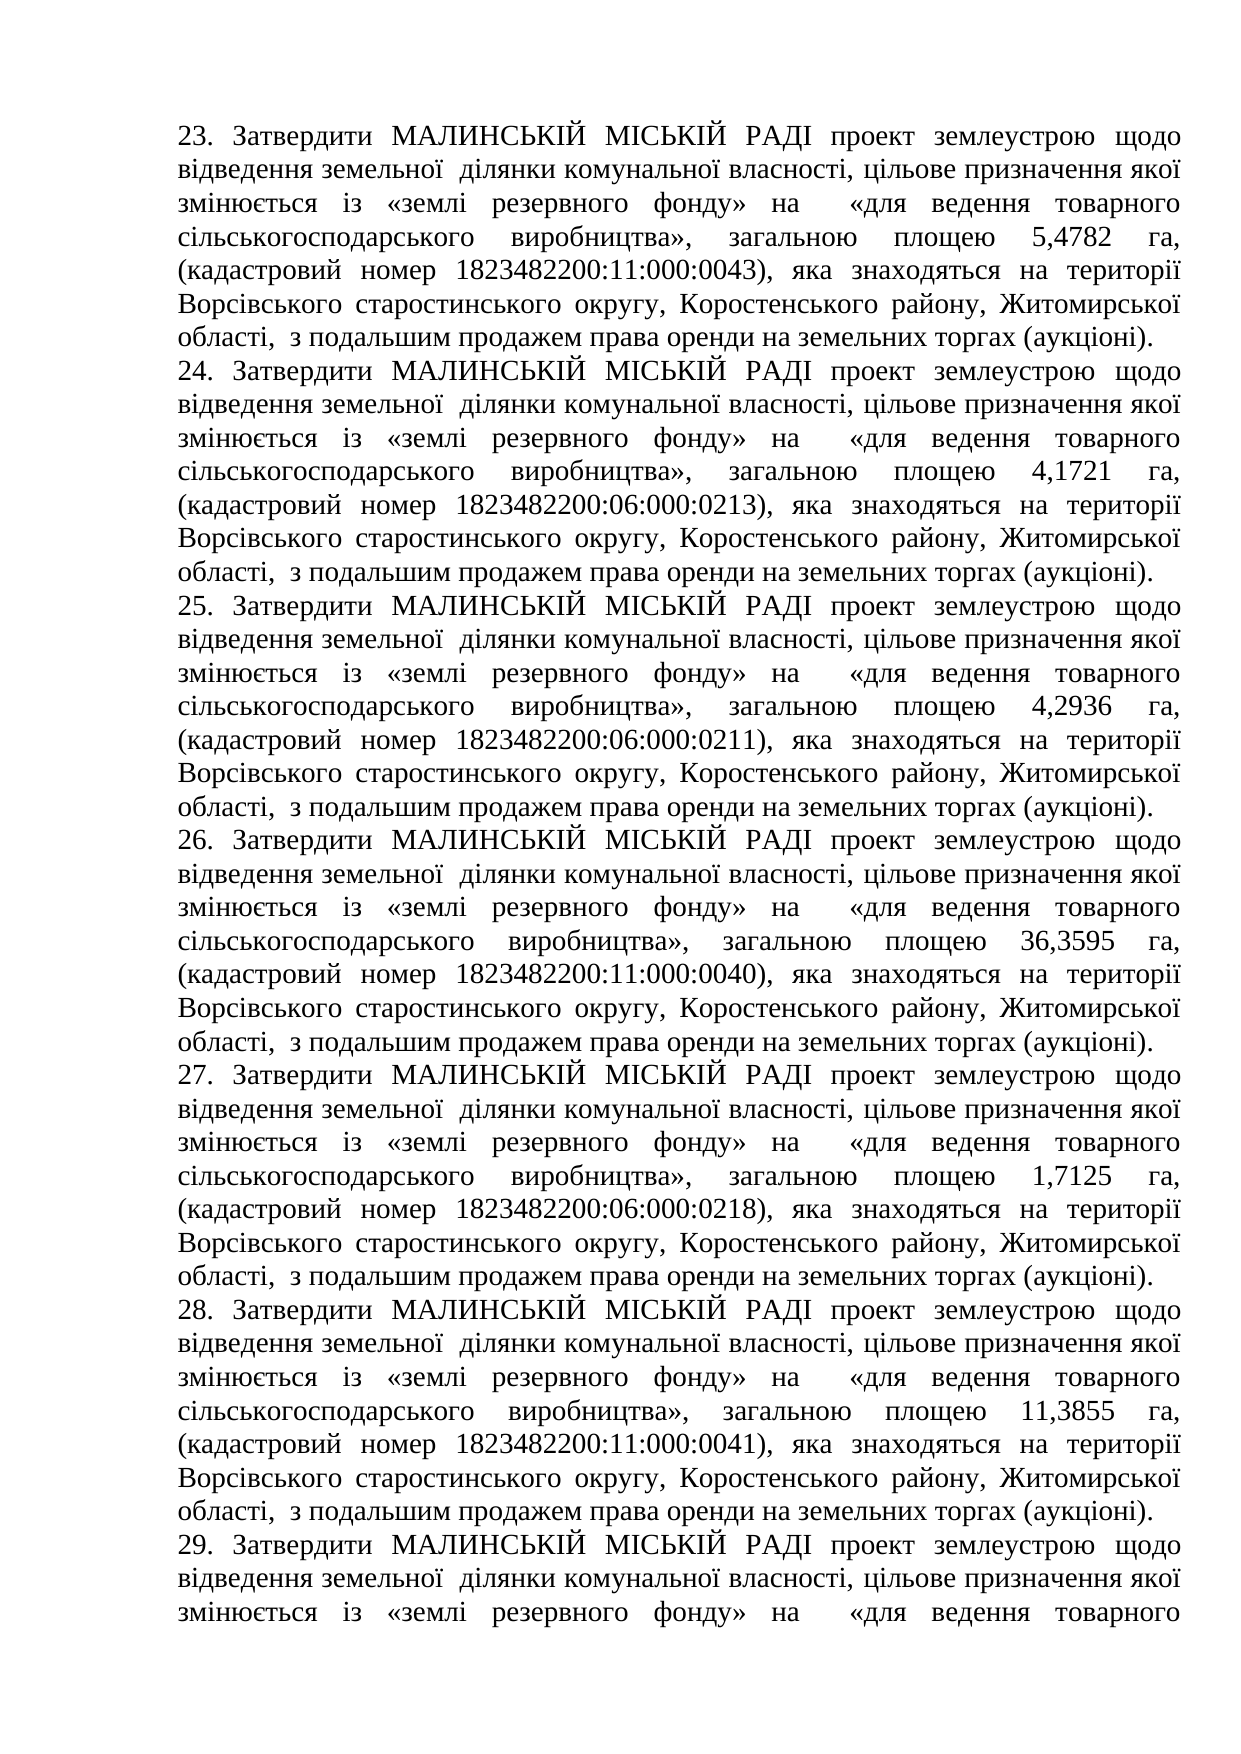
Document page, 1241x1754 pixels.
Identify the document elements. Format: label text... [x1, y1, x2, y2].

text 27. Затвердити МАЛИНСЬКІЙ МІСЬКІЙ РАДІ проект землеустрою щодо відведення земельної ділянки комунальної власності, цільове призначення якої змінюється із «землі резервного фонду» на «для ведення товарного сільськогосподарського виробництва», загальною площею 1,7125 га, (кадастровий номер 1823482200:06:000:0218), яка знаходяться на території Ворсівського старостинського округу, Коростенського району, Житомирської області, з подальшим продажем права оренди на земельних торгах (аукціоні). [177, 1057, 1181, 1292]
text 23. Затвердити МАЛИНСЬКІЙ МІСЬКІЙ РАДІ проект землеустрою щодо відведення земельної ділянки комунальної власності, цільове призначення якої змінюється із «землі резервного фонду» на «для ведення товарного сільськогосподарського виробництва», загальною площею 5,4782 га, (кадастровий номер 1823482200:11:000:0043), яка знаходяться на території Ворсівського старостинського округу, Коростенського району, Житомирської області, з подальшим продажем права оренди на земельних торгах (аукціоні). [177, 118, 1181, 353]
text 25. Затвердити МАЛИНСЬКІЙ МІСЬКІЙ РАДІ проект землеустрою щодо відведення земельної ділянки комунальної власності, цільове призначення якої змінюється із «землі резервного фонду» на «для ведення товарного сільськогосподарського виробництва», загальною площею 4,2936 га, (кадастровий номер 1823482200:06:000:0211), яка знаходяться на території Ворсівського старостинського округу, Коростенського району, Житомирської області, з подальшим продажем права оренди на земельних торгах (аукціоні). [177, 588, 1181, 822]
text 24. Затвердити МАЛИНСЬКІЙ МІСЬКІЙ РАДІ проект землеустрою щодо відведення земельної ділянки комунальної власності, цільове призначення якої змінюється із «землі резервного фонду» на «для ведення товарного сільськогосподарського виробництва», загальною площею 4,1721 га, (кадастровий номер 1823482200:06:000:0213), яка знаходяться на території Ворсівського старостинського округу, Коростенського району, Житомирської області, з подальшим продажем права оренди на земельних торгах (аукціоні). [177, 353, 1181, 588]
text 26. Затвердити МАЛИНСЬКІЙ МІСЬКІЙ РАДІ проект землеустрою щодо відведення земельної ділянки комунальної власності, цільове призначення якої змінюється із «землі резервного фонду» на «для ведення товарного сільськогосподарського виробництва», загальною площею 36,3595 га, (кадастровий номер 1823482200:11:000:0040), яка знаходяться на території Ворсівського старостинського округу, Коростенського району, Житомирської області, з подальшим продажем права оренди на земельних торгах (аукціоні). [177, 822, 1181, 1057]
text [177, 1527, 1181, 1627]
text 28. Затвердити МАЛИНСЬКІЙ МІСЬКІЙ РАДІ проект землеустрою щодо відведення земельної ділянки комунальної власності, цільове призначення якої змінюється із «землі резервного фонду» на «для ведення товарного сільськогосподарського виробництва», загальною площею 11,3855 га, (кадастровий номер 1823482200:11:000:0041), яка знаходяться на території Ворсівського старостинського округу, Коростенського району, Житомирської області, з подальшим продажем права оренди на земельних торгах (аукціоні). [177, 1292, 1181, 1527]
